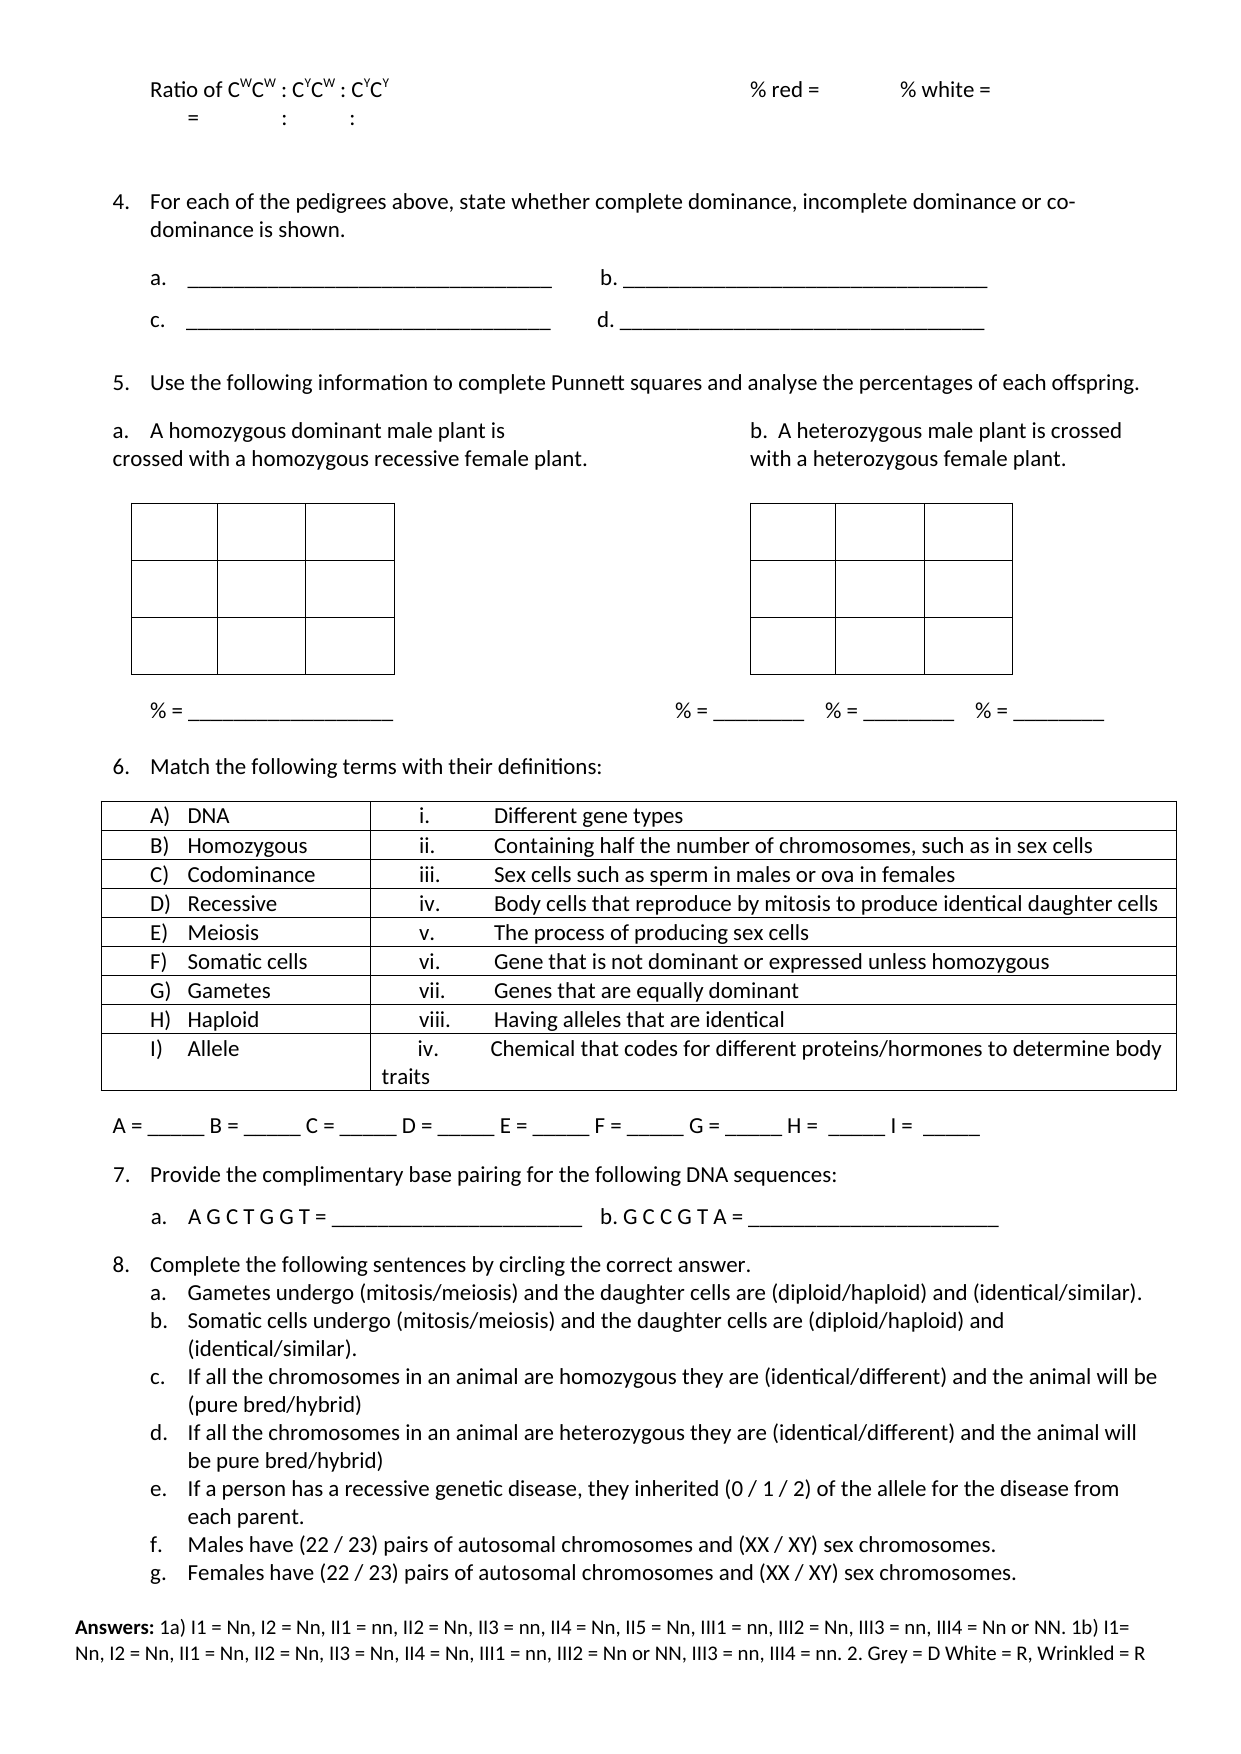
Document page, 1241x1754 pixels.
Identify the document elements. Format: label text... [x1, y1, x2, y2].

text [75, 1614, 1165, 1665]
list Complete the following sentences by circling the correct answer. [112, 1250, 1165, 1278]
table_header Different gene types [371, 802, 1176, 830]
list If a person has a recessive genetic disease, they inherited (0 / 1 / 2) of the allele for the disease from each parent. [150, 1474, 1165, 1530]
table_cell Gene that is not dominant or expressed unless homozygous [371, 947, 1176, 975]
list If all the chromosomes in an animal are homozygous they are (identical/different) and the animal will be (pure bred/hybrid) [150, 1362, 1165, 1418]
list For each of the pedigrees above, state whether complete dominance, incomplete dominance or co-dominance is shown. [112, 187, 1165, 243]
text = : : [187, 103, 1165, 131]
list If all the chromosomes in an animal are heterozygous they are (identical/different) and the animal will be pure bred/hybrid) [150, 1418, 1165, 1474]
table_cell Meiosis [102, 918, 370, 946]
text crossed with a homozygous recessive female plant. with a heterozygous female plant. [112, 444, 1165, 472]
table_cell Body cells that reproduce by mitosis to produce identical daughter cells [371, 889, 1176, 917]
table_cell Allele [102, 1034, 370, 1090]
list Somatic cells undergo (mitosis/meiosis) and the daughter cells are (diploid/haploid) and (identical/similar). [150, 1306, 1165, 1362]
table_cell Sex cells such as sperm in males or ova in females [371, 860, 1176, 888]
list Males have (22 / 23) pairs of autosomal chromosomes and (XX / XY) sex chromosomes. [150, 1530, 1165, 1558]
text A = _____ B = _____ C = _____ D = _____ E = _____ F = _____ G = _____ H = _____ I = _____ [112, 1112, 1165, 1139]
text Ratio of CWCW : CYCW : CYCY % red = % white = [112, 75, 1165, 103]
table_cell Haploid [102, 1005, 370, 1033]
table_cell Recessive [102, 889, 370, 917]
table_cell Homozygous [102, 831, 370, 859]
list Use the following information to complete Punnett squares and analyse the percentages of each offspring. [112, 368, 1165, 396]
list ________________________________ b. ________________________________ [150, 263, 1165, 291]
table_header DNA [102, 802, 370, 830]
list Females have (22 / 23) pairs of autosomal chromosomes and (XX / XY) sex chromosomes. [150, 1558, 1165, 1586]
list A G C T G G T = ______________________ b. G C C G T A = ______________________ [151, 1202, 1165, 1230]
table_cell The process of producing sex cells [371, 918, 1176, 946]
table_cell Containing half the number of chromosomes, such as in sex cells [371, 831, 1176, 859]
table_cell Having alleles that are identical [371, 1005, 1176, 1033]
list Gametes undergo (mitosis/meiosis) and the daughter cells are (diploid/haploid) and (identical/similar). [150, 1278, 1165, 1306]
list Provide the complimentary base pairing for the following DNA sequences: [113, 1160, 1165, 1188]
table_cell Gametes [102, 976, 370, 1004]
table_cell Somatic cells [102, 947, 370, 975]
list Match the following terms with their definitions: [112, 752, 1165, 780]
list % = __________________ % = ________ % = ________ % = ________ [150, 696, 1165, 724]
table_cell Genes that are equally dominant [371, 976, 1176, 1004]
list A homozygous dominant male plant is b. A heterozygous male plant is crossed [112, 416, 1165, 444]
table_cell iv. Chemical that codes for different proteins/hormones to determine body traits [371, 1034, 1176, 1090]
text c. ________________________________ d. ________________________________ [150, 305, 1165, 333]
table_cell Codominance [102, 860, 370, 888]
